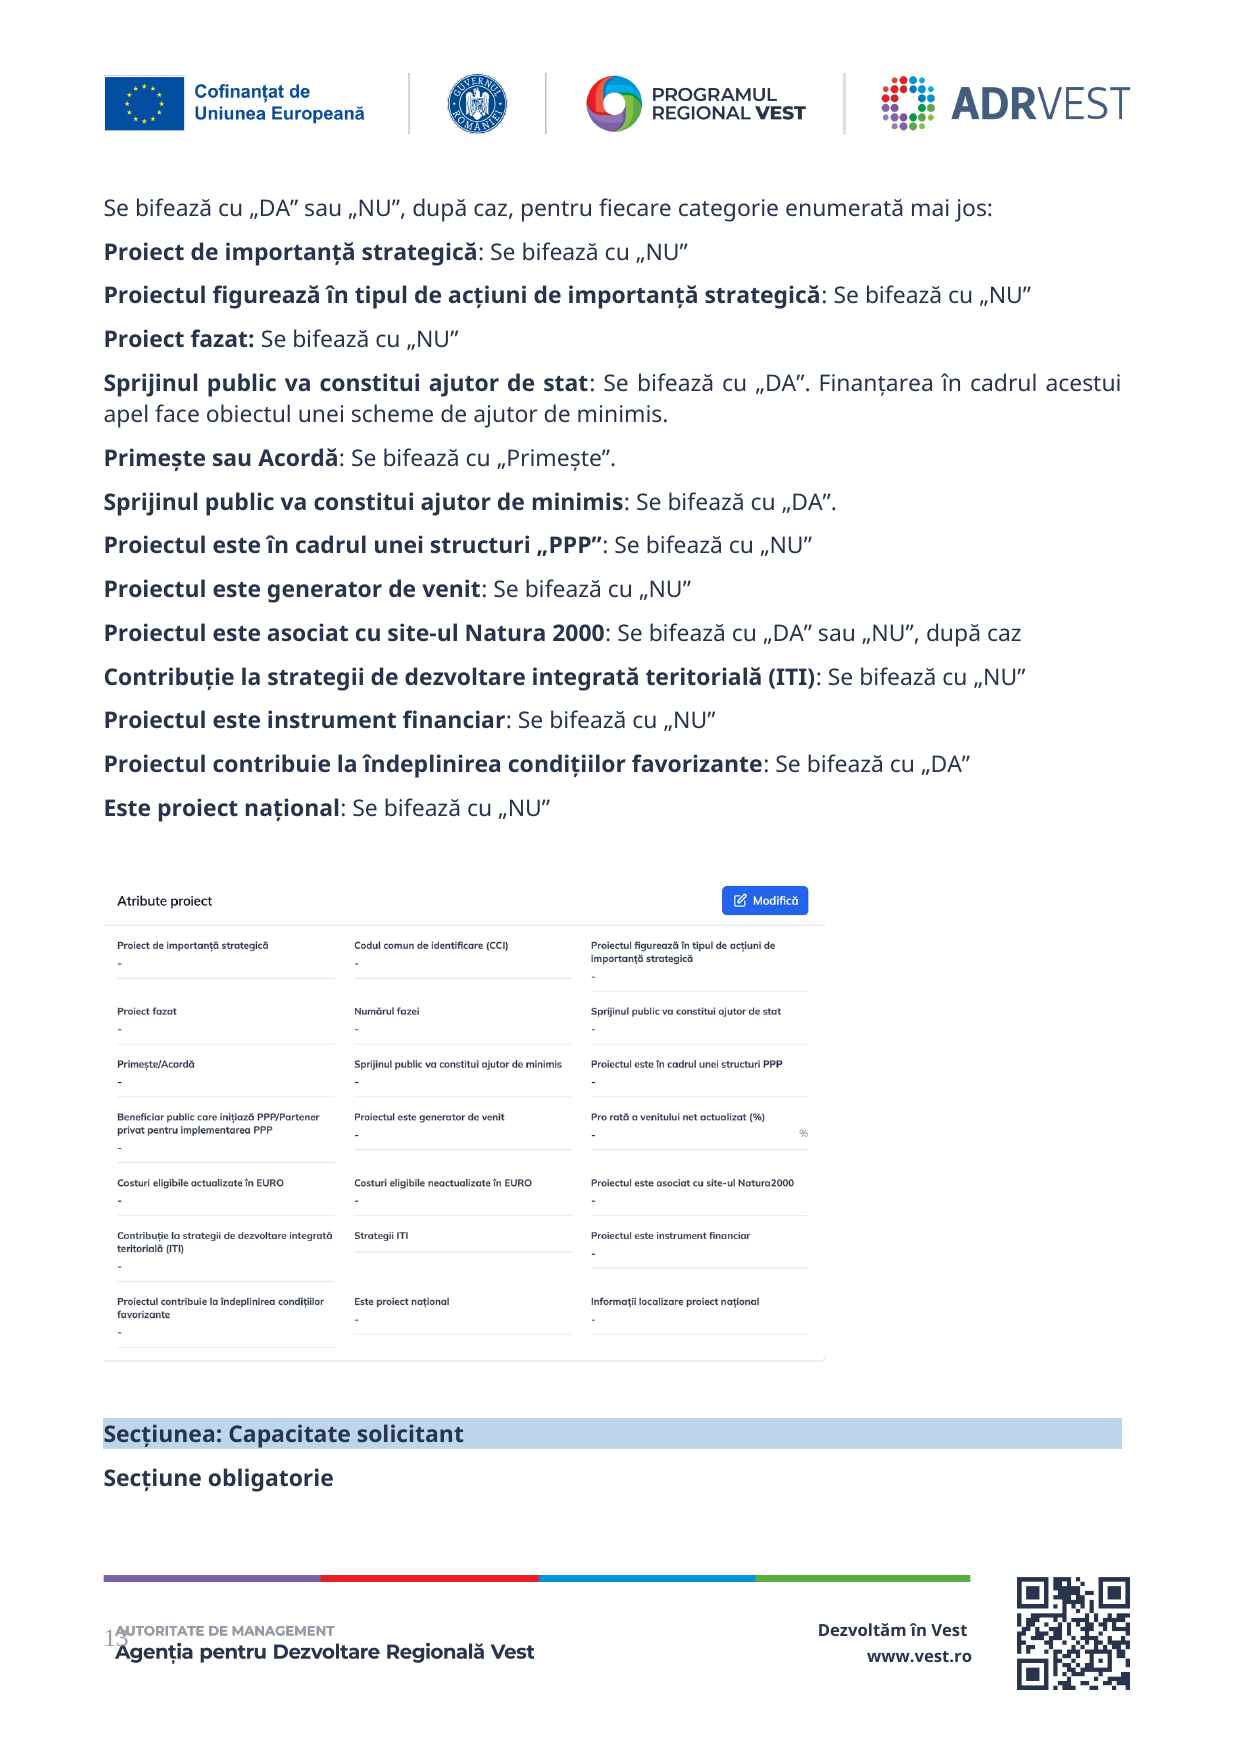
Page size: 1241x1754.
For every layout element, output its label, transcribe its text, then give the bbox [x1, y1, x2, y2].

text Proiectul este asociat cu site-ul Natura 2000: Se bifează cu „DA” sau „NU”, după caz [103, 617, 1122, 648]
text Secțiunea: Capacitate solicitant [103, 1418, 1122, 1449]
text Proiectul figurează în tipul de acțiuni de importanță strategică: Se bifează cu „NU” [103, 279, 1122, 311]
text Se bifează cu „DA” sau „NU”, după caz, pentru fiecare categorie enumerată mai jos: [103, 192, 1122, 223]
text Contribuție la strategii de dezvoltare integrată teritorială (ITI): Se bifează cu „NU” [103, 661, 1122, 692]
text Secțiune obligatorie [103, 1461, 1122, 1493]
text Sprijinul public va constitui ajutor de stat: Se bifează cu „DA”. Finanțarea în cadrul acestui apel face obiectul unei scheme de ajutor de minimis. [103, 367, 1122, 429]
text Primește sau Acordă: Se bifează cu „Primește”. [103, 442, 1122, 473]
picture [103, 73, 1131, 134]
picture [103, 879, 826, 1362]
text Este proiect național: Se bifează cu „NU” [103, 792, 1122, 823]
text Proiectul este generator de venit: Se bifează cu „NU” [103, 573, 1122, 604]
text Proiect de importanță strategică: Se bifează cu „NU” [103, 236, 1122, 267]
text Proiectul este instrument financiar: Se bifează cu „NU” [103, 704, 1122, 736]
text Sprijinul public va constitui ajutor de minimis: Se bifează cu „DA”. [103, 486, 1122, 517]
text Proiectul contribuie la îndeplinirea condițiilor favorizante: Se bifează cu „DA” [103, 748, 1122, 779]
picture [1008, 1568, 1139, 1699]
text Proiectul este în cadrul unei structuri „PPP”: Se bifează cu „NU” [103, 529, 1122, 561]
text Proiect fazat: Se bifează cu „NU” [103, 323, 1122, 354]
